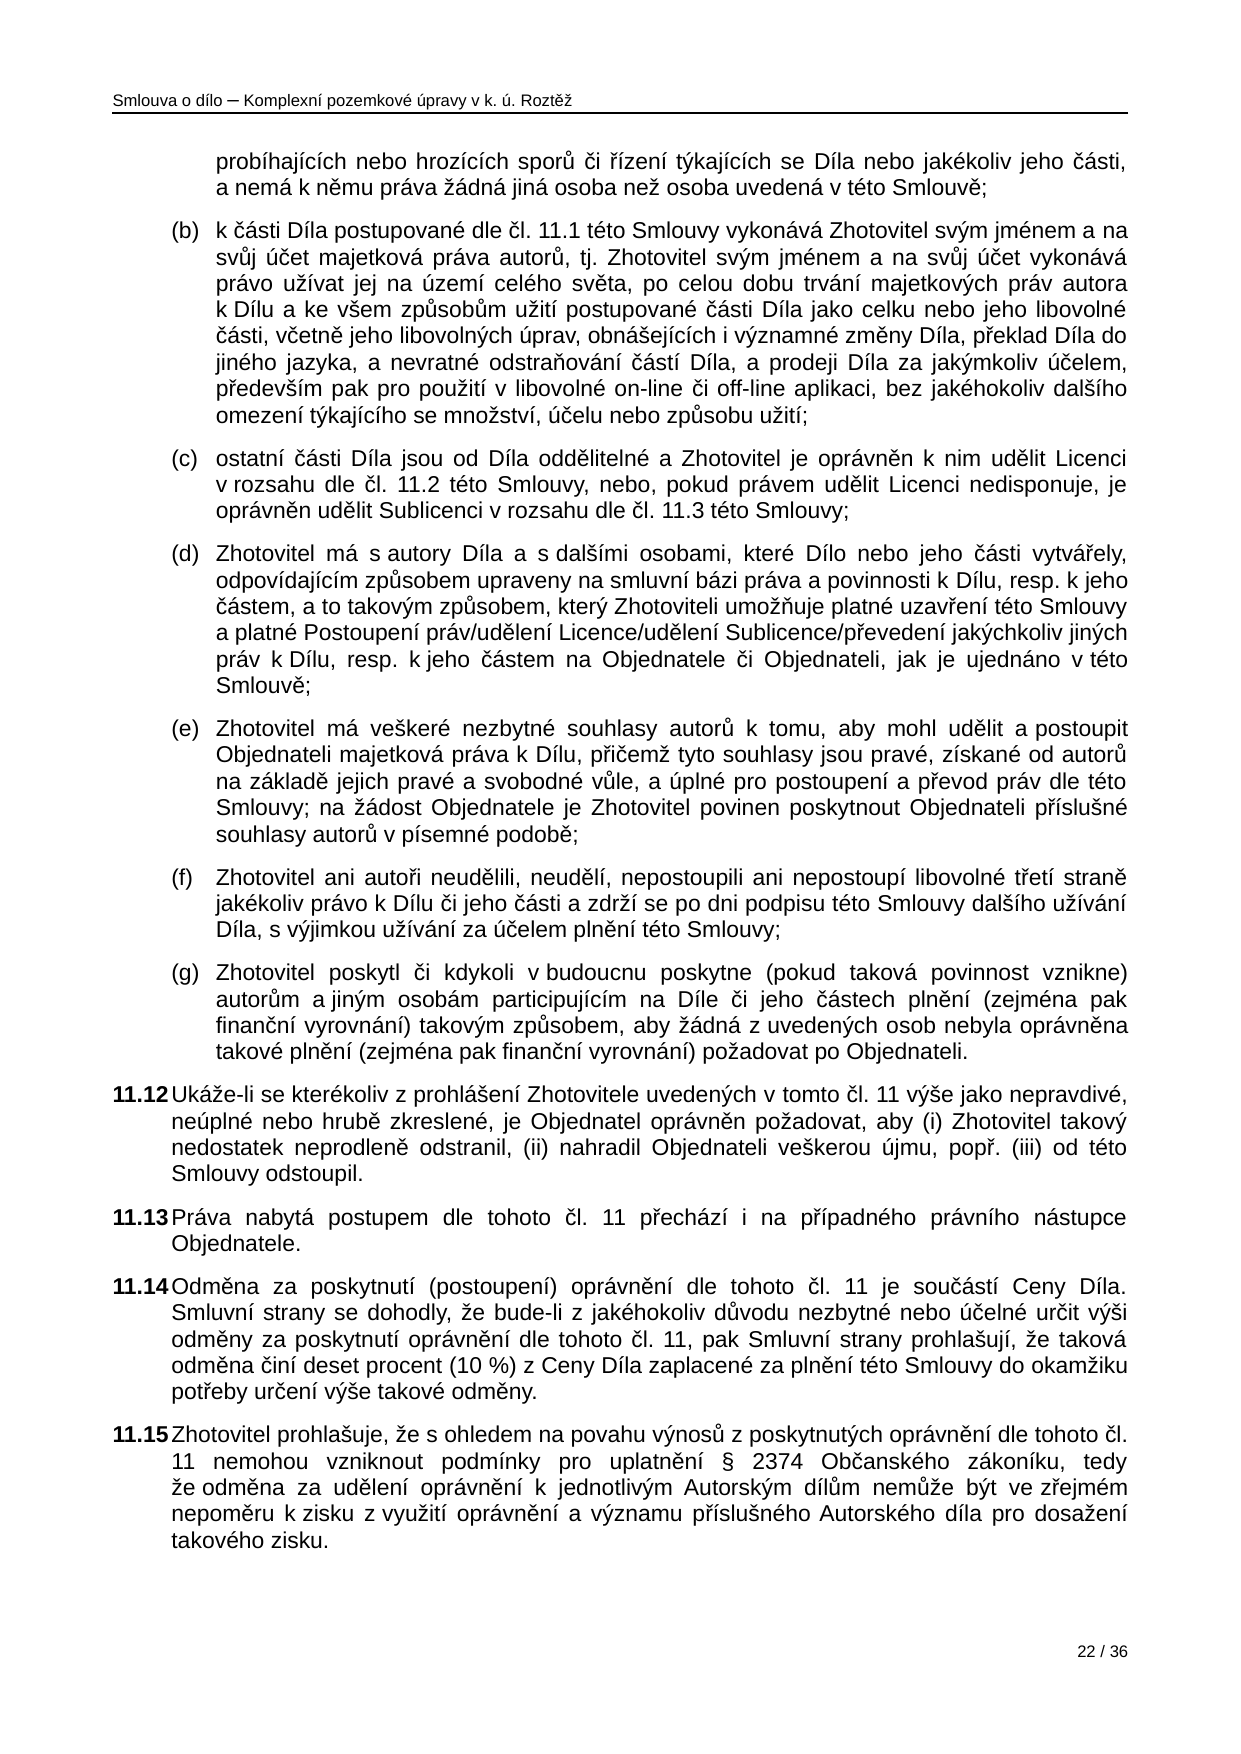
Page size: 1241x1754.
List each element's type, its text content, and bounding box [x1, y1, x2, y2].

text Zhotovitel poskytl či kdykoli v budoucnu poskytne (pokud taková povinnost vznikne) autorům a jiným osobám participujícím na Díle či jeho částech plnění (zejména pak finanční vyrovnání) takovým způsobem, aby žádná z uvedených osob nebyla oprávněna takové plnění (zejména pak finanční vyrovnání) požadovat po Objednateli. [171, 959, 1128, 1065]
text Zhotovitel ani autoři neudělili, neudělí, nepostoupili ani nepostoupí libovolné třetí straně jakékoliv právo k Dílu či jeho části a zdrží se po dni podpisu této Smlouvy dalšího užívání Díla, s výjimkou užívání za účelem plnění této Smlouvy; [171, 863, 1128, 943]
text Ukáže-li se kterékoliv z prohlášení Zhotovitele uvedených v tomto čl. 11 výše jako nepravdivé, neúplné nebo hrubě zkreslené, je Objednatel oprávněn požadovat, aby (i) Zhotovitel takový nedostatek neprodleně odstranil, (ii) nahradil Objednateli veškerou újmu, popř. (iii) od této Smlouvy odstoupil. [112, 1081, 1128, 1187]
text Zhotovitel má veškeré nezbytné souhlasy autorů k tomu, aby mohl udělit a postoupit Objednateli majetková práva k Dílu, přičemž tyto souhlasy jsou pravé, získané od autorů na základě jejich pravé a svobodné vůle, a úplné pro postoupení a převod práv dle této Smlouvy; na žádost Objednatele je Zhotovitel povinen poskytnout Objednateli příslušné souhlasy autorů v písemné podobě; [171, 715, 1128, 847]
text k části Díla postupované dle čl. 11.1 této Smlouvy vykonává Zhotovitel svým jménem a na svůj účet majetková práva autorů, tj. Zhotovitel svým jménem a na svůj účet vykonává právo užívat jej na území celého světa, po celou dobu trvání majetkových práv autora k Dílu a ke všem způsobům užití postupované části Díla jako celku nebo jeho libovolné části, včetně jeho libovolných úprav, obnášejících i významné změny Díla, překlad Díla do jiného jazyka, a nevratné odstraňování částí Díla, a prodeji Díla za jakýmkoliv účelem, především pak pro použití v libovolné on-line či off-line aplikaci, bez jakéhokoliv dalšího omezení týkajícího se množství, účelu nebo způsobu užití; [171, 217, 1128, 428]
text Práva nabytá postupem dle tohoto čl. 11 přechází i na případného právního nástupce Objednatele. [112, 1203, 1128, 1256]
text Zhotovitel prohlašuje, že s ohledem na povahu výnosů z poskytnutých oprávnění dle tohoto čl. 11 nemohou vzniknout podmínky pro uplatnění § 2374 Občanského zákoníku, tedy že odměna za udělení oprávnění k jednotlivým Autorským dílům nemůže být ve zřejmém nepoměru k zisku z využití oprávnění a významu příslušného Autorského díla pro dosažení takového zisku. [112, 1421, 1128, 1553]
text Odměna za poskytnutí (postoupení) oprávnění dle tohoto čl. 11 je součástí Ceny Díla. Smluvní strany se dohodly, že bude-li z jakéhokoliv důvodu nezbytné nebo účelné určit výši odměny za poskytnutí oprávnění dle tohoto čl. 11, pak Smluvní strany prohlašují, že taková odměna činí deset procent (10 %) z Ceny Díla zaplacené za plnění této Smlouvy do okamžiku potřeby určení výše takové odměny. [112, 1273, 1128, 1404]
text Zhotovitel má s autory Díla a s dalšími osobami, které Dílo nebo jeho části vytvářely, odpovídajícím způsobem upraveny na smluvní bázi práva a povinnosti k Dílu, resp. k jeho částem, a to takovým způsobem, který Zhotoviteli umožňuje platné uzavření této Smlouvy a platné Postoupení práv/udělení Licence/udělení Sublicence/převedení jakýchkoliv jiných práv k Dílu, resp. k jeho částem na Objednatele či Objednateli, jak je ujednáno v této Smlouvě; [171, 540, 1128, 698]
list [171, 148, 1128, 200]
text ostatní části Díla jsou od Díla oddělitelné a Zhotovitel je oprávněn k nim udělit Licenci v rozsahu dle čl. 11.2 této Smlouvy, nebo, pokud právem udělit Licenci nedisponuje, je oprávněn udělit Sublicenci v rozsahu dle čl. 11.3 této Smlouvy; [171, 444, 1128, 524]
